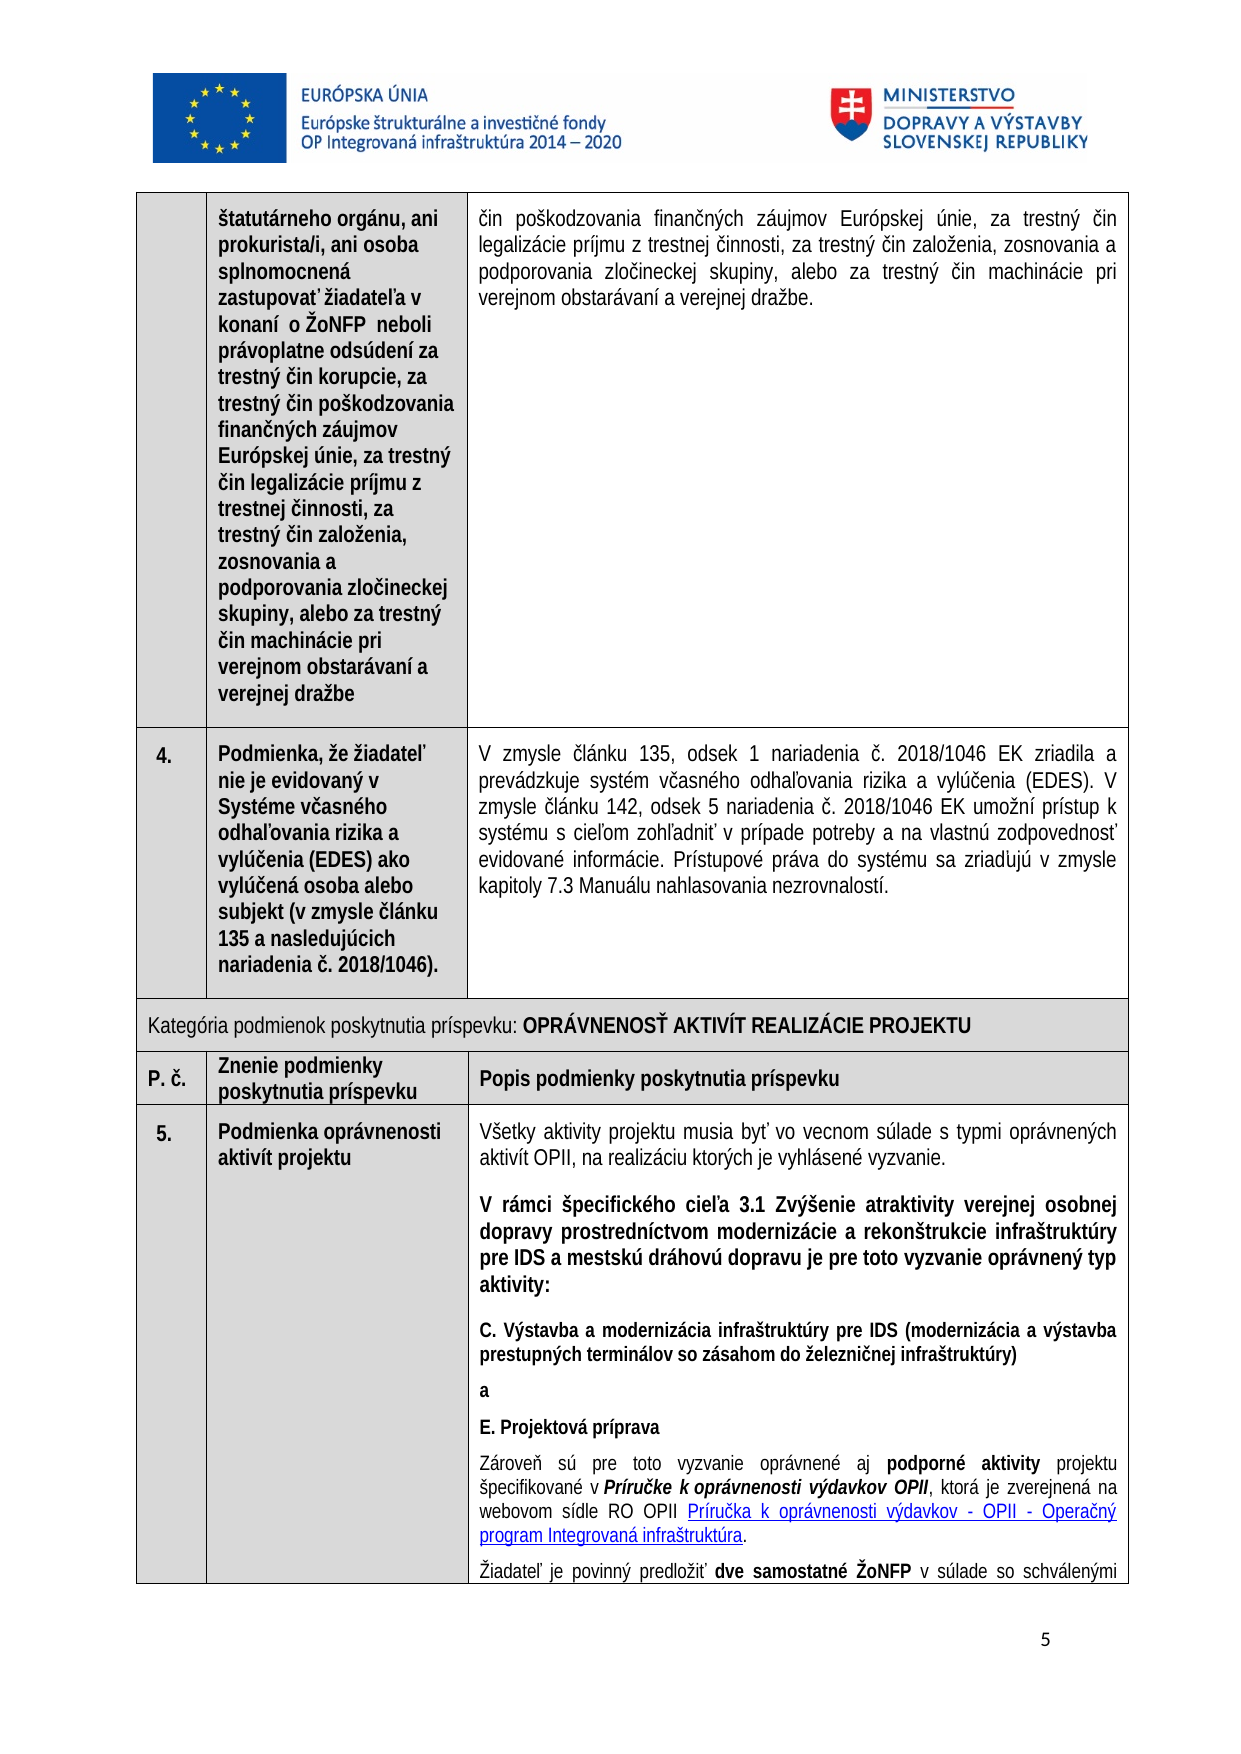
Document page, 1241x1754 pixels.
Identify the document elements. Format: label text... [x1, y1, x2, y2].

table_cell Znenie podmienky poskytnutia príspevku [207, 1052, 468, 1104]
table_cell Kategória podmienok poskytnutia príspevku: Oprávnenosť aktivít realizácie projektu [137, 999, 1128, 1051]
table_cell V zmysle článku 135, odsek 1 nariadenia č. 2018/1046 EK zriadila a prevádzkuje systém včasného odhaľovania rizika a vylúčenia (EDES). V zmysle článku 142, odsek 5 nariadenia č. 2018/1046 EK umožní prístup k systému s cieľom zohľadniť v prípade potreby a na vlastnú zodpovednosť evidované informácie. Prístupové práva do systému sa zriaďujú v zmysle kapitoly 7.3 Manuálu nahlasovania nezrovnalostí. [468, 728, 1128, 998]
table_cell Podmienka, že žiadateľ nie je evidovaný v Systéme včasného odhaľovania rizika a vylúčenia (EDES) ako vylúčená osoba alebo subjekt (v zmysle článku 135 a nasledujúcich nariadenia č. 2018/1046). [207, 728, 467, 998]
table_cell P. č. [137, 1052, 206, 1104]
table_cell [137, 728, 206, 998]
table_cell Podmienka oprávnenosti aktivít projektu [207, 1105, 468, 1583]
table_cell [137, 193, 206, 727]
picture [152, 73, 1088, 163]
table_cell [137, 1105, 206, 1583]
table_cell Popis podmienky poskytnutia príspevku [469, 1052, 1128, 1104]
